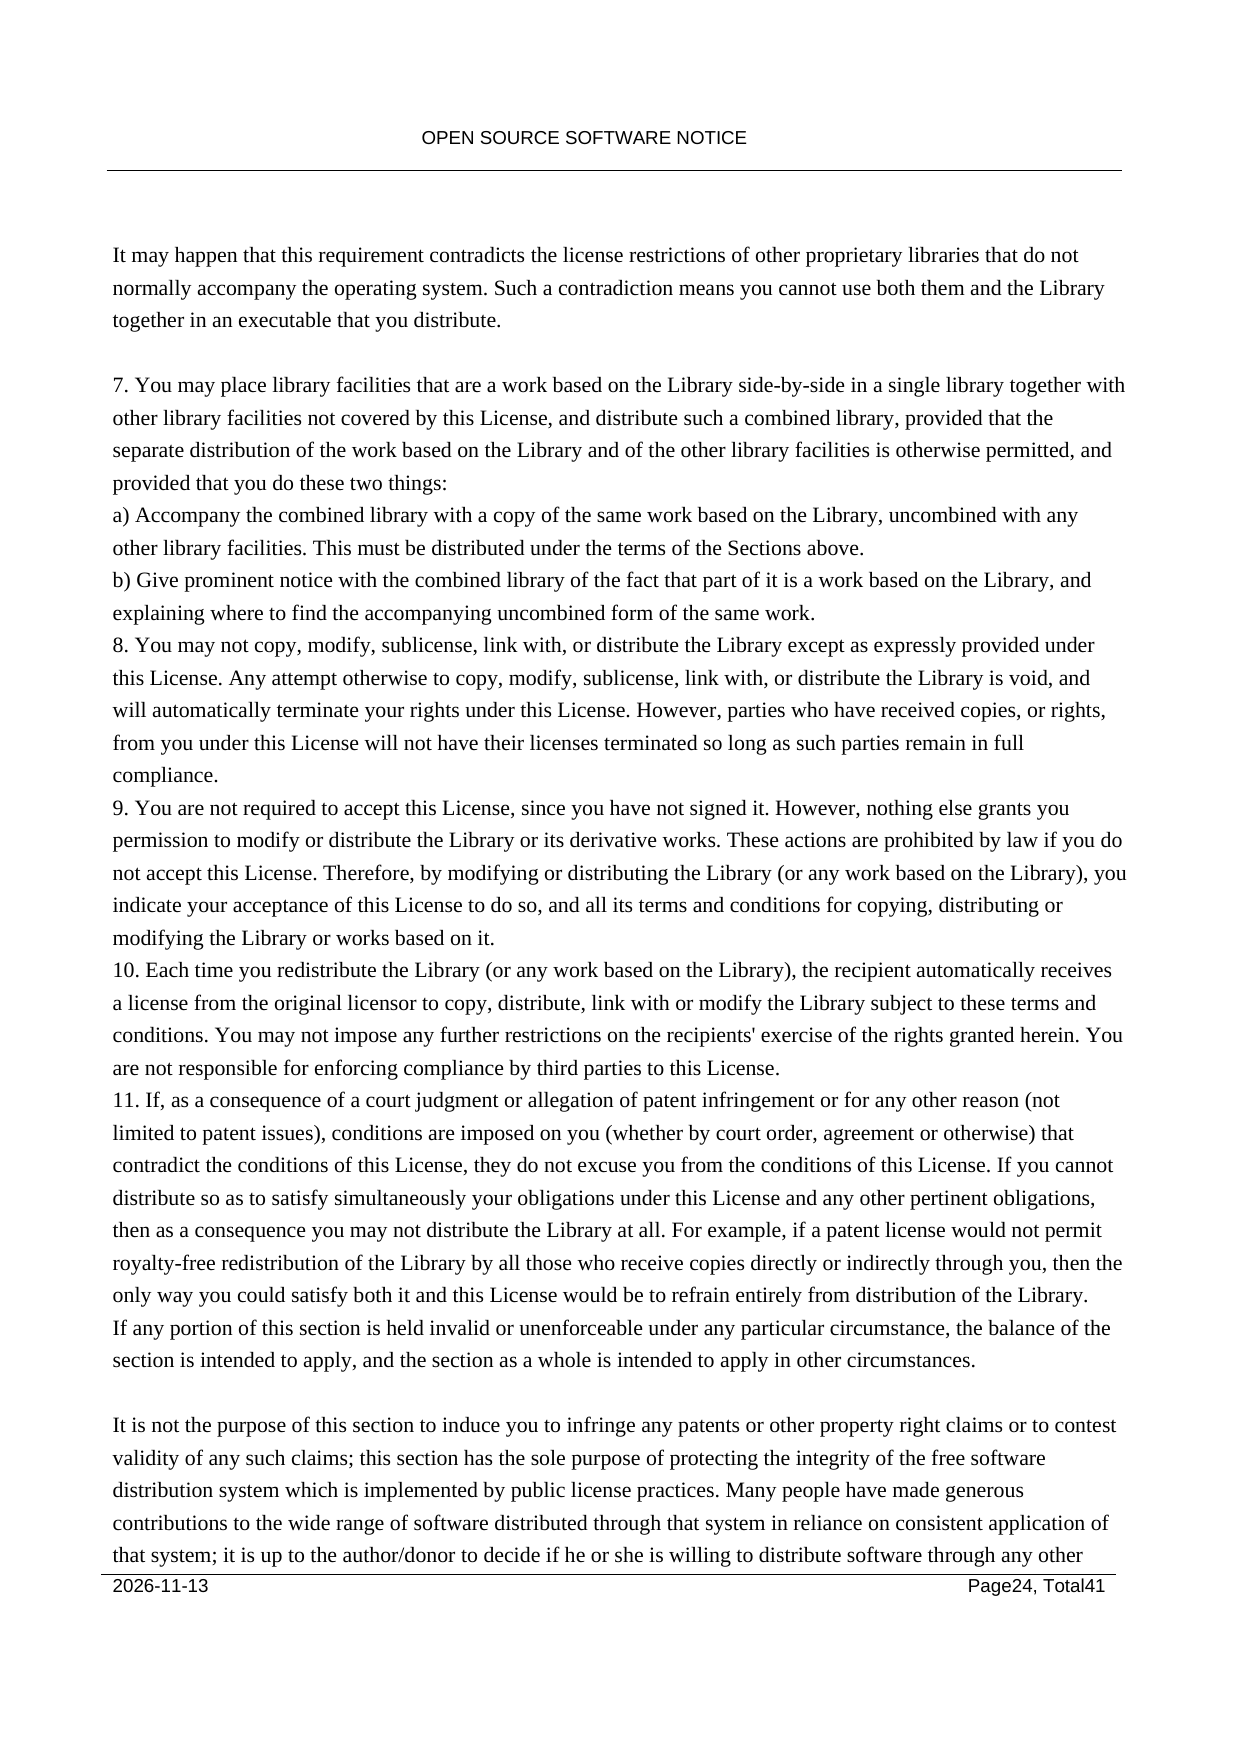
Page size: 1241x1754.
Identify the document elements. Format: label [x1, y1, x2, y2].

text [112, 206, 1128, 1571]
